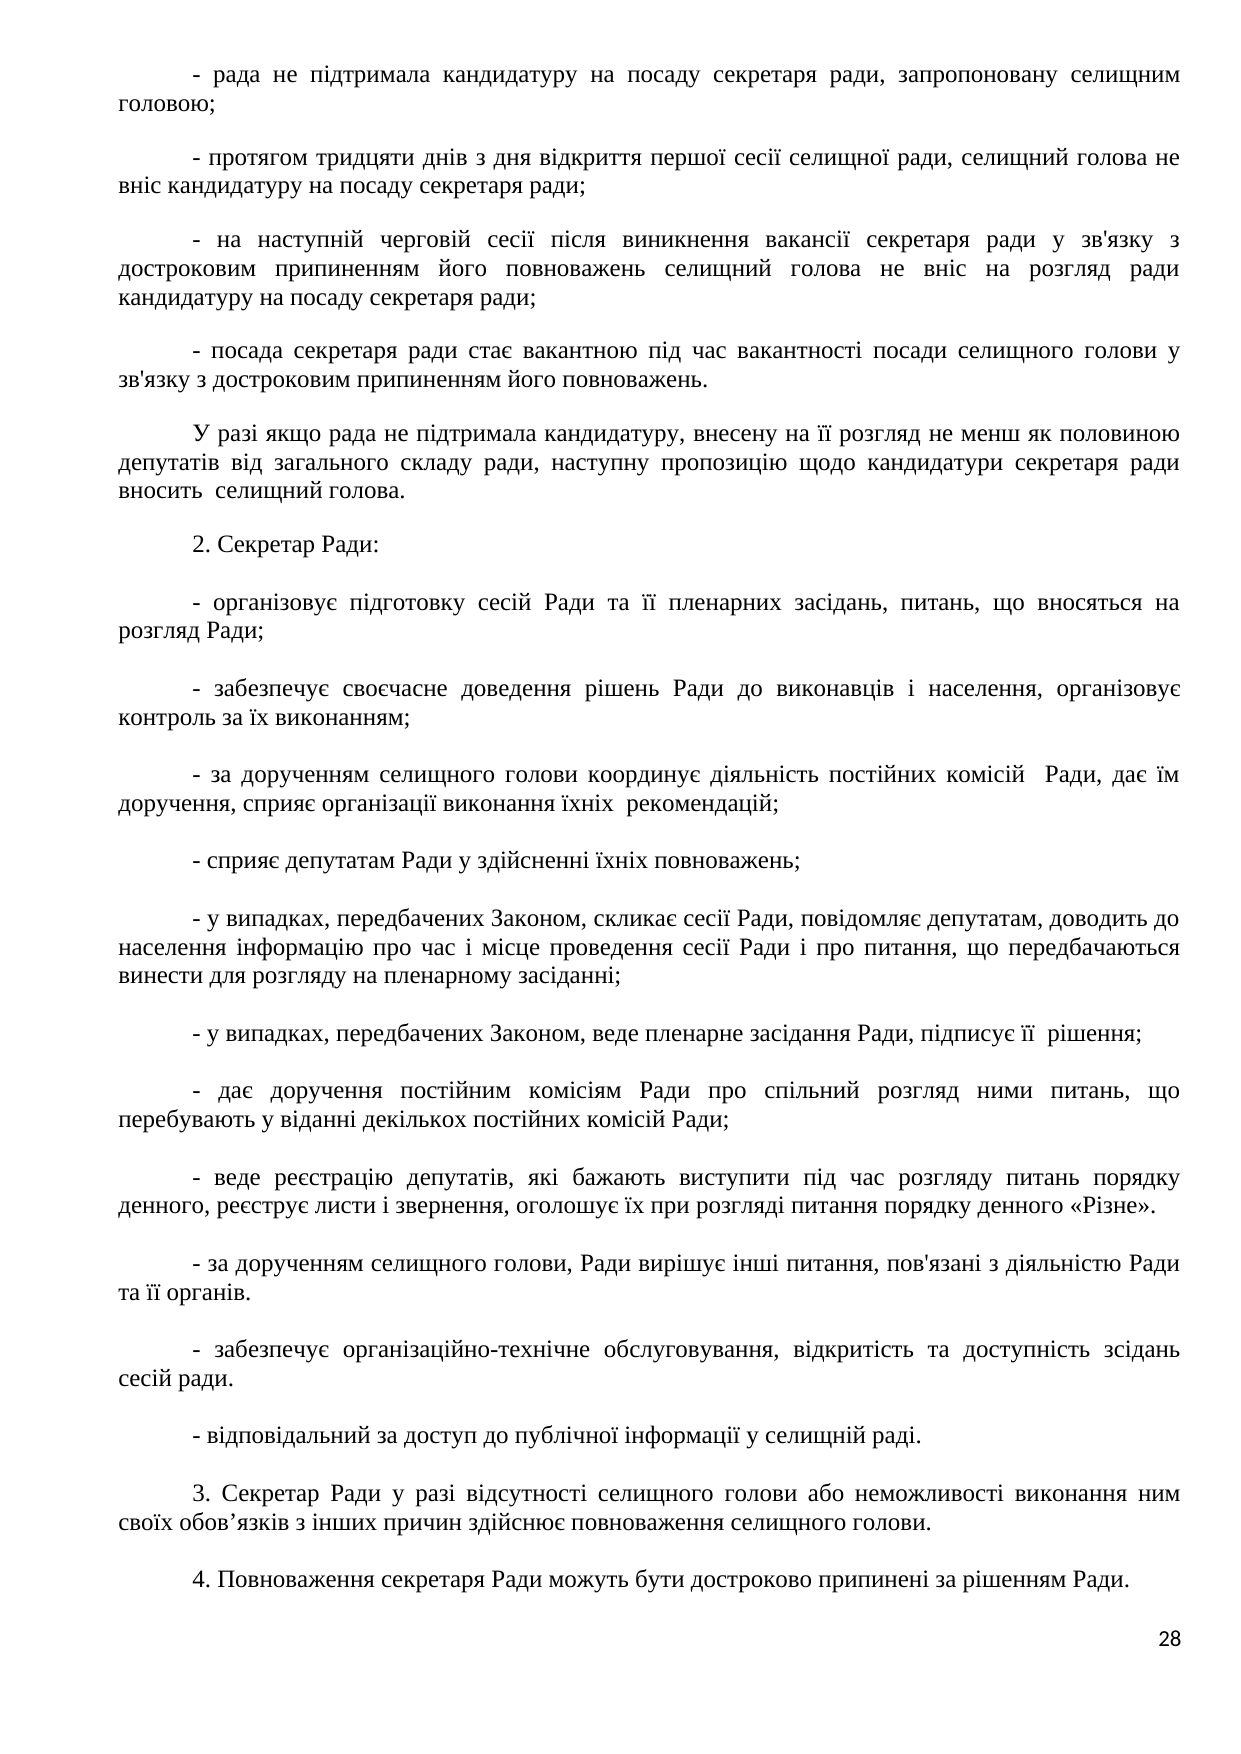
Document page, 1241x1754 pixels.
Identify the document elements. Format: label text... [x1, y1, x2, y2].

text - на наступній черговій сесії після виникнення вакансії секретаря ради у зв'язку з достроковим припиненням його повноважень селищний голова не вніс на розгляд ради кандидатуру на посаду секретаря ради; [118, 224, 1181, 310]
text - відповідальний за доступ до публічної інформації у селищній раді. [118, 1420, 1181, 1449]
text - веде реєстрацію депутатів, які бажають виступити під час розгляду питань порядку денного, реєструє листи і звернення, оголошує їх при розгляді питання порядку денного «Різне». [118, 1162, 1181, 1219]
text - у випадках, передбачених Законом, скликає сесії Ради, повідомляє депутатам, доводить до населення інформацію про час і місце проведення сесії Ради і про питання, що передбачаються винести для розгляду на пленарному засіданні; [118, 903, 1181, 989]
text - дає доручення постійним комісіям Ради про спільний розгляд ними питань, що перебувають у віданні декількох постійних комісій Ради; [118, 1075, 1181, 1133]
text - у випадках, передбачених Законом, веде пленарне засідання Ради, підписує її рішення; [118, 1018, 1181, 1047]
text - забезпечує організаційно-технічне обслуговування, відкритість та доступність зсідань сесій ради. [118, 1334, 1181, 1392]
text - сприяє депутатам Ради у здійсненні їхніх повноважень; [118, 845, 1181, 874]
text - організовує підготовку сесій Ради та її пленарних засідань, питань, що вносяться на розгляд Ради; [118, 587, 1181, 644]
text - протягом тридцяти днів з дня відкриття першої сесії селищної ради, селищний голова не вніс кандидатуру на посаду секретаря ради; [118, 142, 1181, 199]
text У разі якщо рада не підтримала кандидатуру, внесену на її розгляд не менш як половиною депутатів від загального складу ради, наступну пропозицію щодо кандидатури секретаря ради вносить селищний голова. [118, 418, 1181, 504]
text - рада не підтримала кандидатуру на посаду секретаря ради, запропоновану селищним головою; [118, 59, 1181, 117]
text 3. Секретар Ради у разі відсутності селищного голови або неможливості виконання ним своїх обов’язків з інших причин здійснює повноваження селищного голови. [118, 1478, 1181, 1535]
text 4. Повноваження секретаря Ради можуть бути достроково припинені за рішенням Ради. [118, 1564, 1181, 1593]
text - за дорученням селищного голови, Ради вирішує інші питання, пов'язані з діяльністю Ради та її органів. [118, 1248, 1181, 1305]
text 2. Секретар Ради: [118, 529, 1181, 558]
text - за дорученням селищного голови координує діяльність постійних комісій Ради, дає їм доручення, сприяє організації виконання їхніх рекомендацій; [118, 759, 1181, 817]
text - забезпечує своєчасне доведення рішень Ради до виконавців і населення, організовує контроль за їх виконанням; [118, 673, 1181, 730]
text - посада секретаря ради стає вакантною під час вакантності посади селищного голови у зв'язку з достроковим припиненням його повноважень. [118, 335, 1181, 393]
